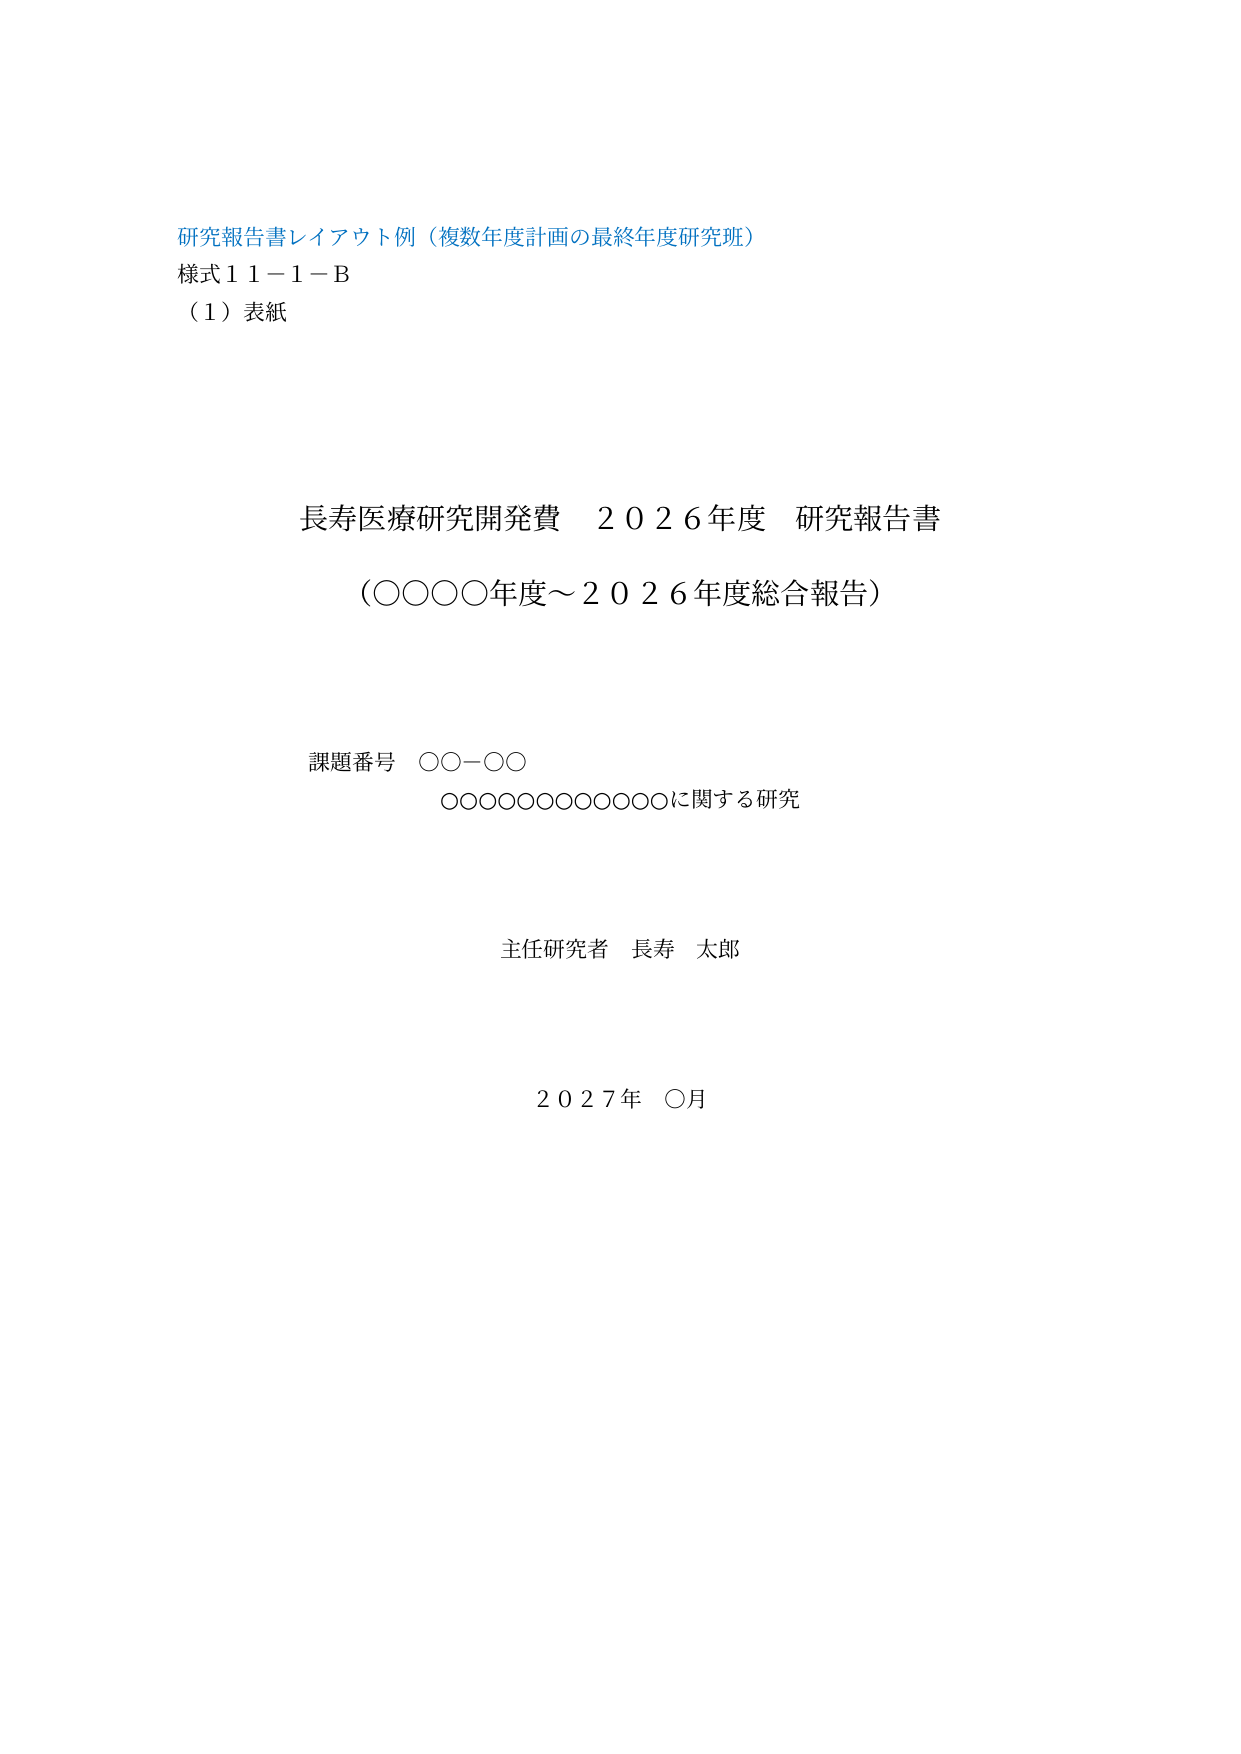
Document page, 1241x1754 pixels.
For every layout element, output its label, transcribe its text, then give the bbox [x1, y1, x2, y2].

text 長寿医療研究開発費 ２０２６年度 研究報告書 [177, 479, 1063, 554]
text （１）表紙 [177, 292, 1063, 329]
text （○○○○年度～２０２６年度総合報告） [177, 554, 1063, 629]
text ２０２７年 ○月 [177, 1079, 1063, 1117]
text 主任研究者 長寿 太郎 [177, 929, 1063, 967]
text ○○○○○○○○○○○○に関する研究 [177, 779, 1063, 817]
text 様式１１－１－Ｂ [177, 254, 1063, 292]
text 研究報告書レイアウト例（複数年度計画の最終年度研究班） [177, 217, 1063, 254]
text 課題番号 ○○－○○ [177, 742, 1063, 779]
